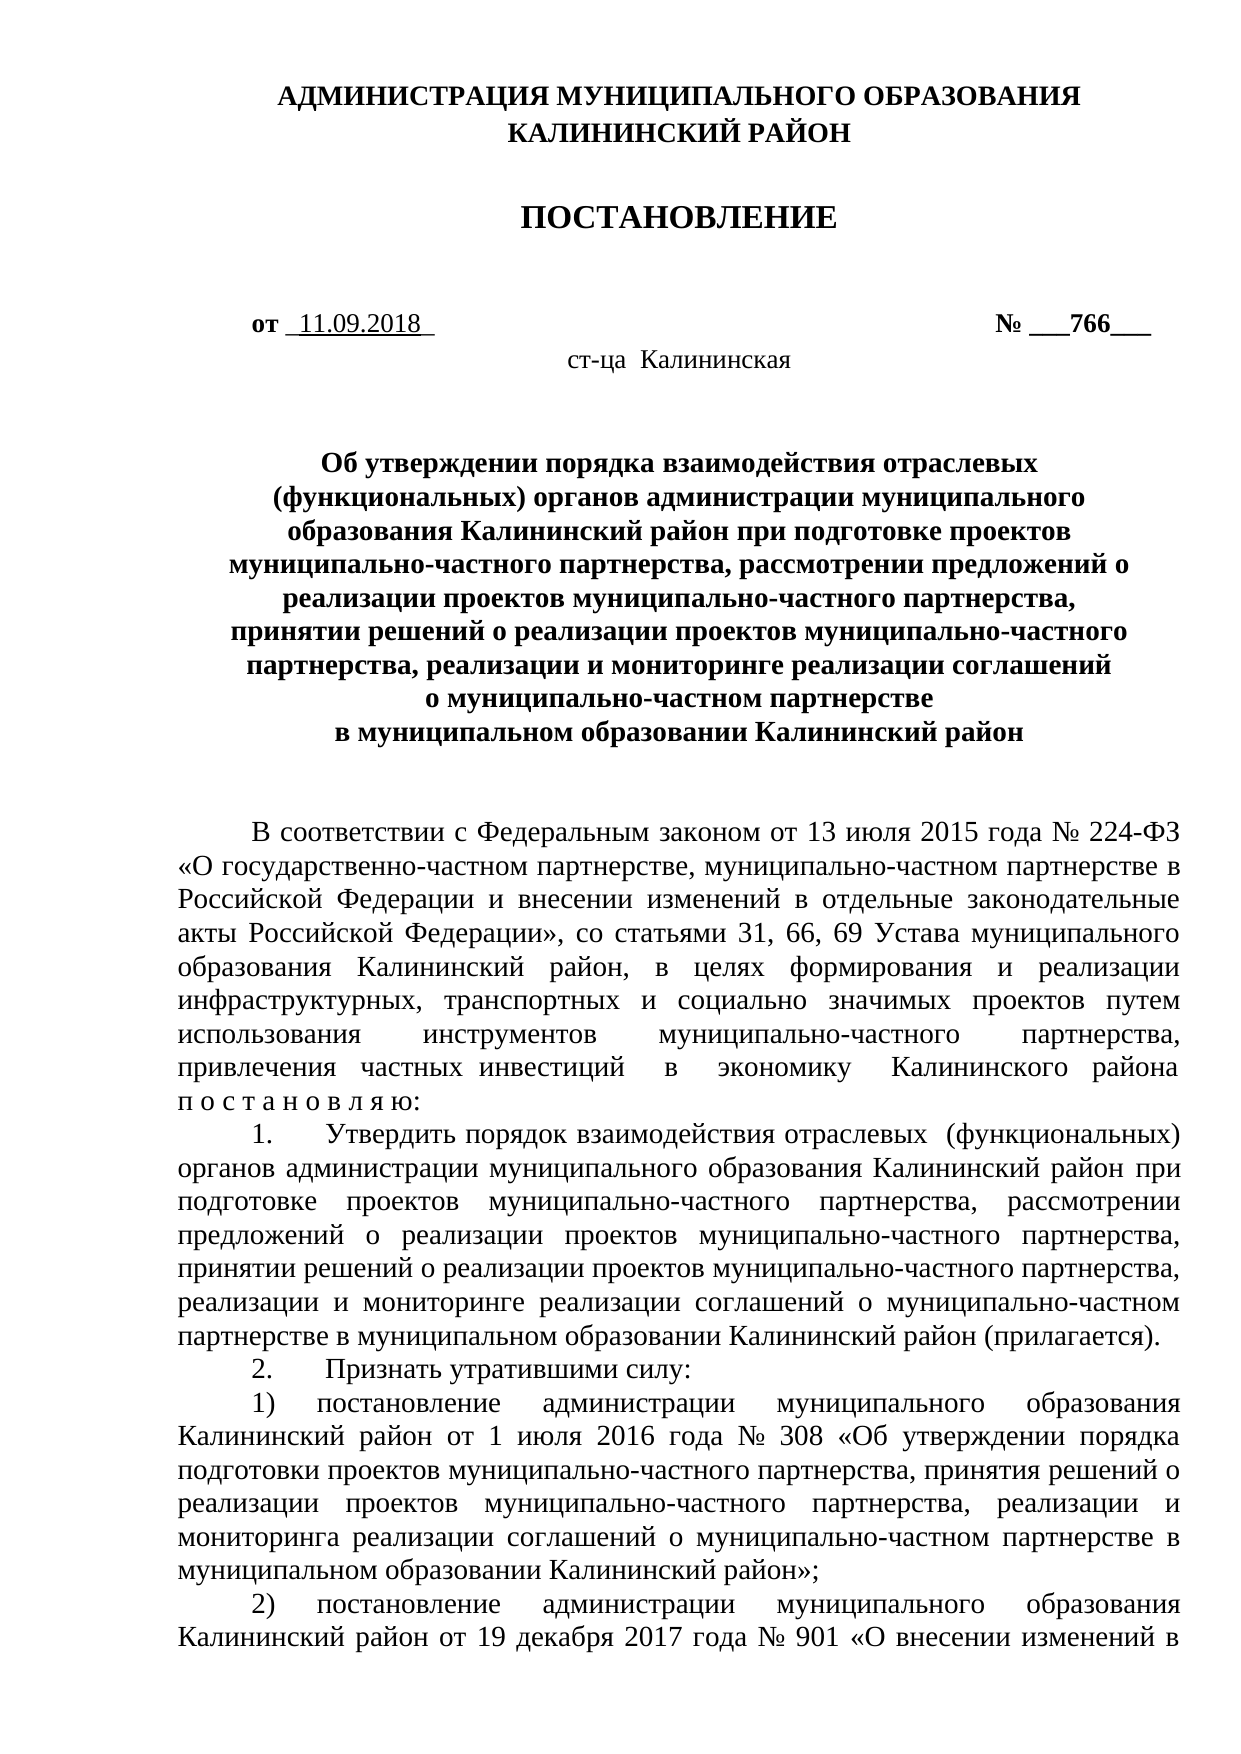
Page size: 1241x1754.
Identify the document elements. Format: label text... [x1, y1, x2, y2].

text АДМИНИСТРАЦИЯ МУНИЦИПАЛЬНОГО ОБРАЗОВАНИЯ КАЛИНИНСКИЙ РАЙОН [177, 78, 1181, 148]
text принятии решений о реализации проектов муниципально-частного партнерства, реализации и мониторинге реализации соглашений [177, 613, 1181, 680]
text (функциональных) органов администрации муниципального [177, 479, 1181, 513]
text ПОСТАНОВЛЕНИЕ [177, 197, 1181, 235]
text в муниципальном образовании Калининский район [177, 714, 1181, 747]
text образования Калининский район при подготовке проектов [177, 513, 1181, 546]
text от _11.09.2018_ № ___766___ [177, 307, 1181, 338]
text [177, 1586, 1181, 1653]
text муниципально-частного партнерства, рассмотрении предложений о реализации проектов муниципально-частного партнерства, [177, 546, 1181, 613]
text Об утверждении порядка взаимодействия отраслевых [177, 446, 1181, 479]
list Признать утратившими силу: [177, 1351, 1181, 1385]
list Утвердить порядок взаимодействия отраслевых (функциональных) органов администрации муниципального образования Калининский район при подготовке проектов муниципально-частного партнерства, рассмотрении предложений о реализации проектов муниципально-частного партнерства, принятии решений о реализации проектов муниципально-частного партнерства, реализации и мониторинге реализации соглашений о муниципально-частном партнерстве в муниципальном образовании Калининский район (прилагается). [177, 1116, 1181, 1351]
text 1) постановление администрации муниципального образования Калининский район от 1 июля 2016 года № 308 «Об утверждении порядка подготовки проектов муниципально-частного партнерства, принятия решений о реализации проектов муниципально-частного партнерства, реализации и мониторинга реализации соглашений о муниципально-частном партнерстве в муниципальном образовании Калининский район»; [177, 1385, 1181, 1586]
text В соответствии с Федеральным законом от 13 июля 2015 года № 224-ФЗ «О государственно-частном партнерстве, муниципально-частном партнерстве в Российской Федерации и внесении изменений в отдельные законодательные акты Российской Федерации», со статьями 31, 66, 69 Устава муниципального образования Калининский район, в целях формирования и реализации инфраструктурных, транспортных и социально значимых проектов путем использования инструментов муниципально-частного партнерства, привлечения частных инвестиций в экономику Калининского района п о с т а н о в л я ю: [177, 814, 1181, 1116]
text о муниципально-частном партнерстве [177, 680, 1181, 714]
text ст-ца Калининская [177, 343, 1181, 374]
